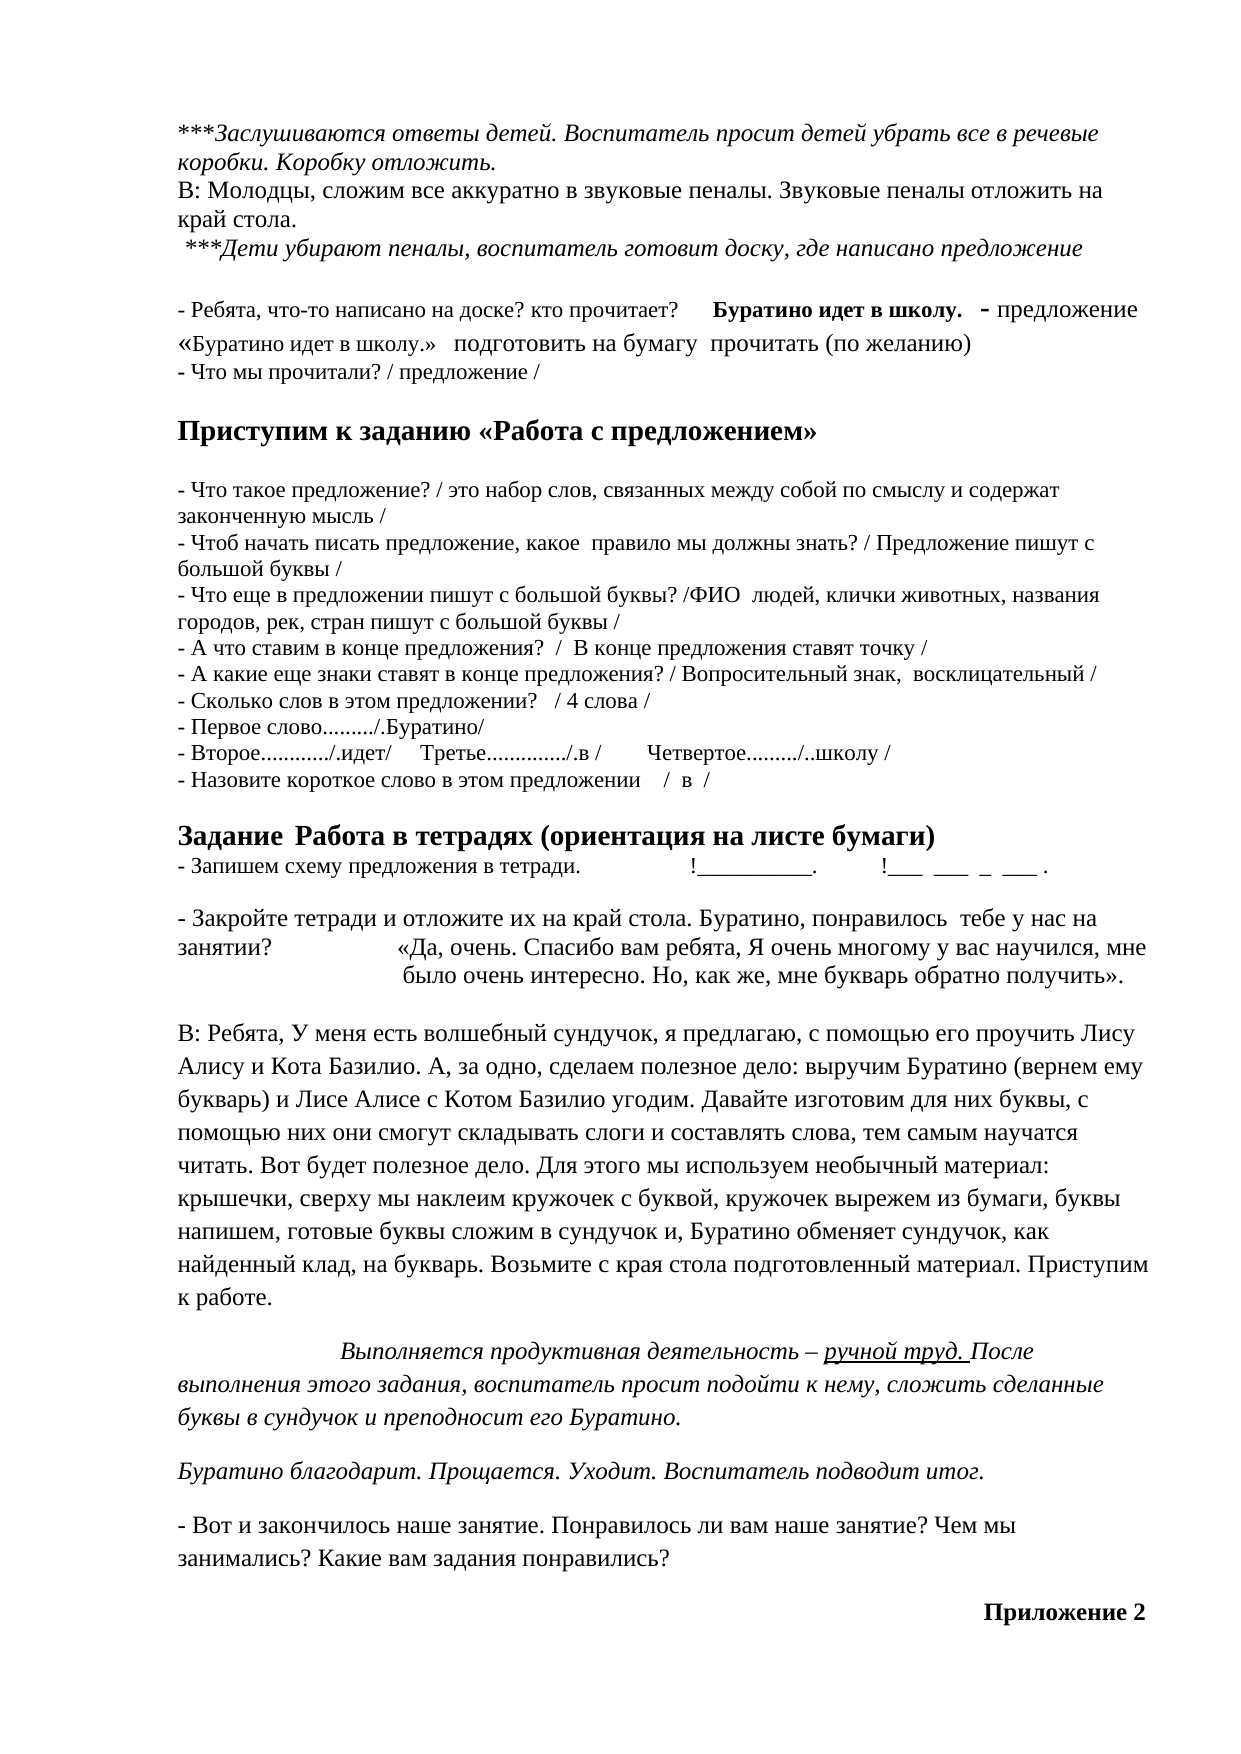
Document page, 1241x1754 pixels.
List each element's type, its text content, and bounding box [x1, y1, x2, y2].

text - Что такое предложение? / это набор слов, связанных между собой по смыслу и содержат законченную мысль / - Чтоб начать писать предложение, какое правило мы должны знать? / Предложение пишут с большой буквы / - Что еще в предложении пишут с большой буквы? /ФИО людей, клички животных, названия городов, рек, стран пишут с большой буквы / - А что ставим в конце предложения? / В конце предложения ставят точку / - А какие еще знаки ставят в конце предложения? / Вопросительный знак, восклицательный / - Сколько слов в этом предложении? / 4 слова / - Первое слово........./.Буратино/ [177, 476, 1152, 739]
text ***Заслушиваются ответы детей. Воспитатель просит детей убрать все в речевые коробки. Коробку отложить. [177, 118, 1152, 176]
text Приступим к заданию «Работа с предложением» [177, 413, 1152, 447]
text Задание Работа в тетрадях (ориентация на листе бумаги) [177, 818, 1152, 852]
text - Второе............/.идет/ Третье............../.в / Четвертое........./..школу / - Назовите короткое слово в этом предложении / в / [177, 739, 1152, 792]
text ***Дети убирают пеналы, воспитатель готовит доску, где написано предложение [177, 233, 1152, 262]
text - Закройте тетради и отложите их на край стола. Буратино, понравилось тебе у нас на занятии? «Да, очень. Спасибо вам ребята, Я очень многому у вас научился, мне [177, 903, 1152, 961]
text - Вот и закончилось наше занятие. Понравилось ли вам наше занятие? Чем мы занимались? Какие вам задания понравились? [177, 1510, 1152, 1572]
text было очень интересно. Но, как же, мне букварь обратно получить». [177, 961, 1152, 989]
text - Ребята, что-то написано на доске? кто прочитает? Буратино идет в школу. - предложение «Буратино идет в школу.» подготовить на бумагу прочитать (по желанию) [177, 291, 1152, 358]
text Буратино благодарит. Прощается. Уходит. Воспитатель подводит итог. [177, 1456, 1152, 1485]
text В: Ребята, У меня есть волшебный сундучок, я предлагаю, с помощью его проучить Лису Алису и Кота Базилио. А, за одно, сделаем полезное дело: выручим Буратино (вернем ему букварь) и Лисе Алисе с Котом Базилио угодим. Давайте изготовим для них буквы, с помощью них они смогут складывать слоги и составлять слова, тем самым научатся читать. Вот будет полезное дело. Для этого мы используем необычный материал: крышечки, сверху мы наклеим кружочек с буквой, кружочек вырежем из бумаги, буквы напишем, готовые буквы сложим в сундучок и, Буратино обменяет сундучок, как найденный клад, на букварь. Возьмите с края стола подготовленный материал. Приступим к работе. [177, 1018, 1152, 1311]
text - Запишем схему предложения в тетради. !__________. !___ ___ _ ___ . [177, 852, 1152, 878]
text Приложение 2 [177, 1597, 1152, 1626]
text В: Молодцы, сложим все аккуратно в звуковые пеналы. Звуковые пеналы отложить на край стола. [177, 176, 1152, 233]
text - Что мы прочитали? / предложение / [177, 358, 1152, 384]
text Выполняется продуктивная деятельность – ручной труд. После выполнения этого задания, воспитатель просит подойти к нему, сложить сделанные буквы в сундучок и преподносит его Буратино. [177, 1336, 1152, 1431]
